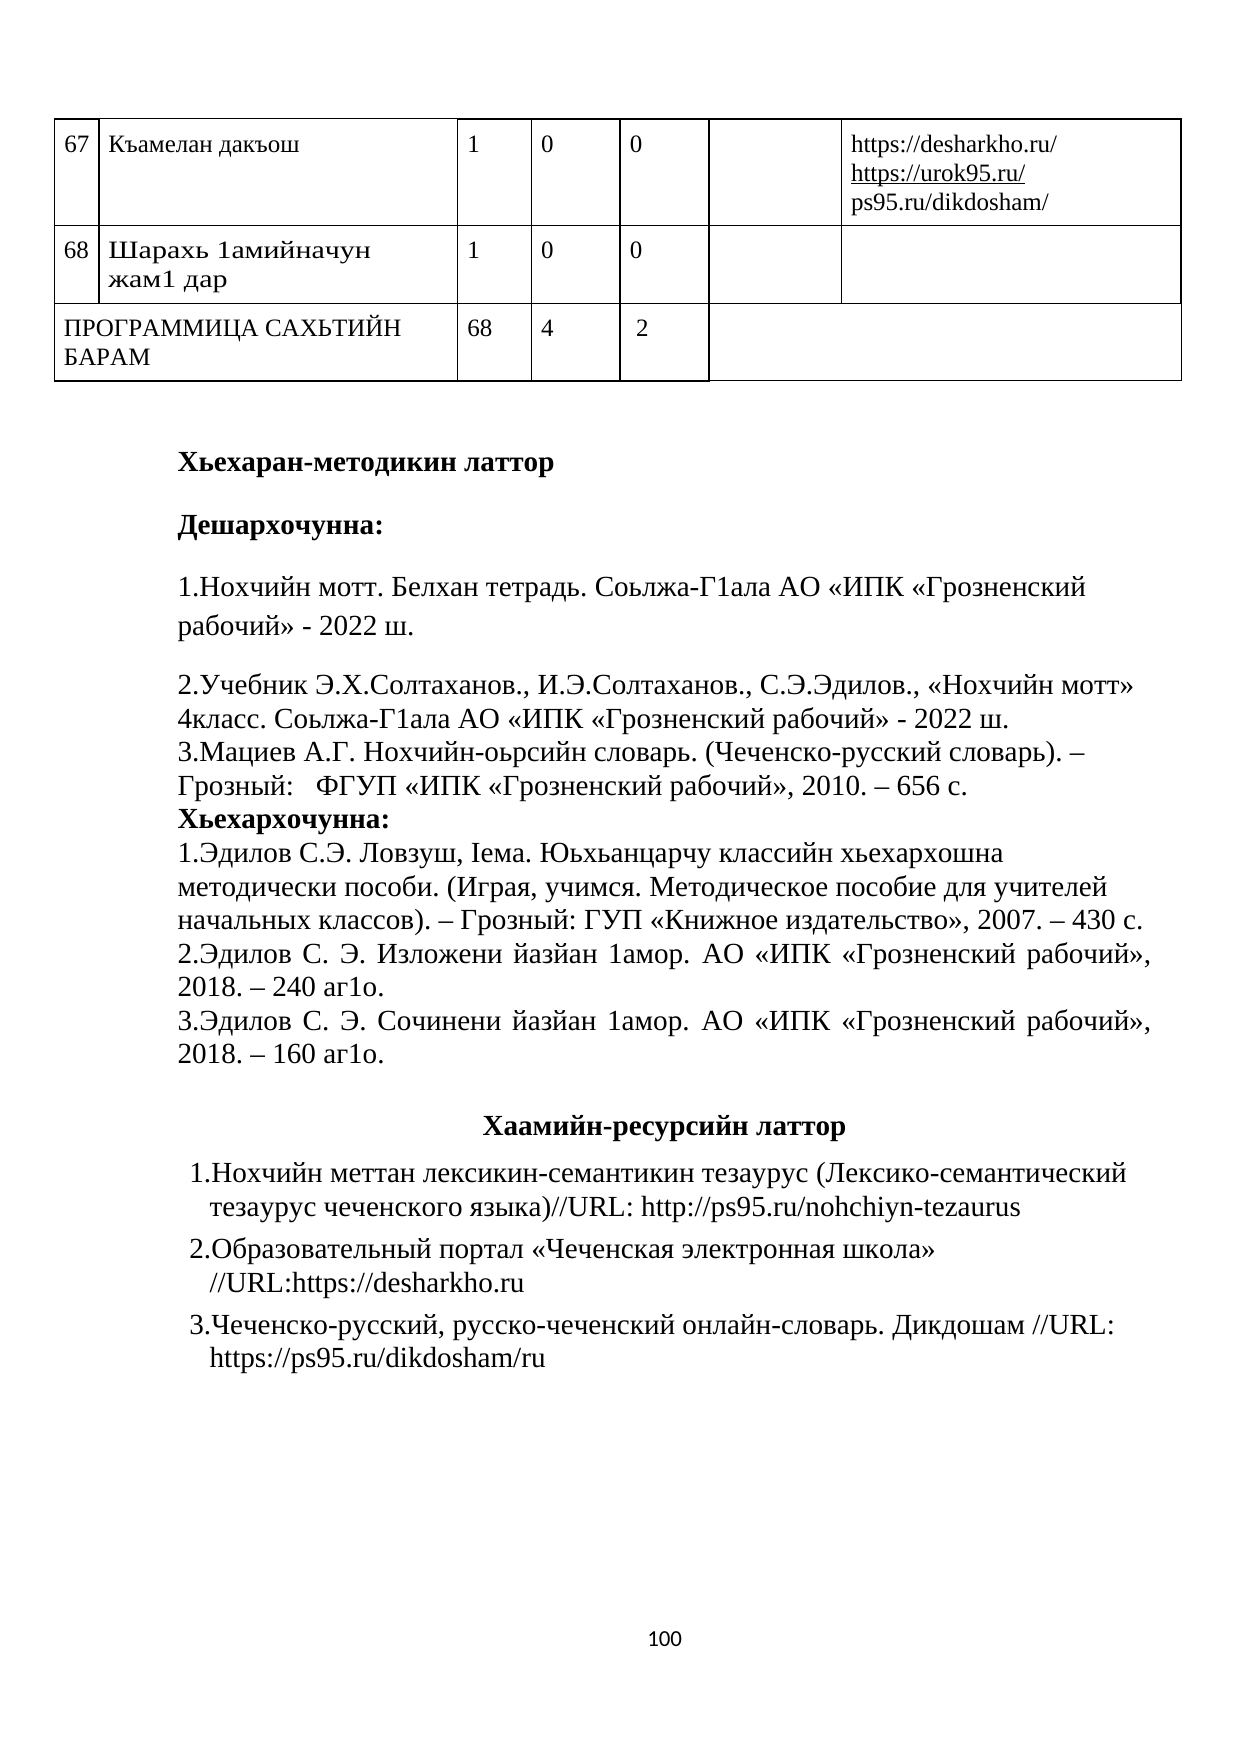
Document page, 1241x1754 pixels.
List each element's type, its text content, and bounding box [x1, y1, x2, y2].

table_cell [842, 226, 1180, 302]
text 2.Учебник Э.Х.Солтаханов., И.Э.Солтаханов., С.Э.Эдилов., «Нохчийн мотт» 4класс. Соьлжа-Г1ала АО «ИПК «Грозненский рабочий» - 2022 ш. [177, 667, 1167, 734]
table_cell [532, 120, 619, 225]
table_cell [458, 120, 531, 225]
text 3.Эдилов С. Э. Сочинени йазйан 1амор. АО «ИПК «Грозненский рабочий», 2018. – 160 аг1о. [177, 1003, 1152, 1070]
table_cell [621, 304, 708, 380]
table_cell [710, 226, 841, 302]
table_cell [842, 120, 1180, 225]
text Хьехаран-методикин латтор [177, 444, 1167, 478]
list 3.Чеченско-русский, русско-чеченский онлайн-словарь. Дикдошам //URL: https://ps95.ru/dikdosham/ru [189, 1307, 1152, 1374]
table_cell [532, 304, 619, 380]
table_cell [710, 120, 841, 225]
text 1.Нохчийн мотт. Белхан тетрадь. Соьлжа-Г1ала АО «ИПК «Грозненский рабочий» - 2022 ш. [177, 569, 1152, 642]
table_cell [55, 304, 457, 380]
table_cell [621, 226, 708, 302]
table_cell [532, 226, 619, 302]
text Хаамийн-ресурсийн латтор [177, 1108, 1152, 1142]
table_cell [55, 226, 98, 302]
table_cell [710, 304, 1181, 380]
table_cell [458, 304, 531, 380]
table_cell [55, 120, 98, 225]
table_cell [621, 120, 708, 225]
text 2.Эдилов С. Э. Изложени йазйан 1амор. АО «ИПК «Грозненский рабочий», 2018. – 240 аг1о. [177, 936, 1152, 1003]
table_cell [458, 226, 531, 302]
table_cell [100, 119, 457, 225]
text 1.Эдилов С.Э. Ловзуш, Ӏема. Юьхьанцарчу классийн хьехархошна методически пособи. (Играя, учимся. Методическое пособие для учителей начальных классов). – Грозный: ГУП «Книжное издательство», 2007. – 430 с. [177, 835, 1167, 936]
list 2.Образовательный портал «Чеченская электронная школа» //URL:https://desharkho.ru [189, 1231, 1152, 1298]
text Хьехархочунна: [177, 802, 1167, 835]
text Дешархочунна: [177, 507, 1167, 540]
text 3.Мациев А.Г. Нохчийн-оьрсийн словарь. (Чеченско-русский словарь). – Грозный: ФГУП «ИПК «Грозненский рабочий», 2010. – 656 с. [177, 734, 1167, 802]
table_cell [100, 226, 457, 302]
list 1.Нохчийн меттан лексикин-семантикин тезаурус (Лексико-семантический тезаурус чеченского языка)//URL: http://ps95.ru/nohchiyn-tezaurus [189, 1156, 1152, 1223]
